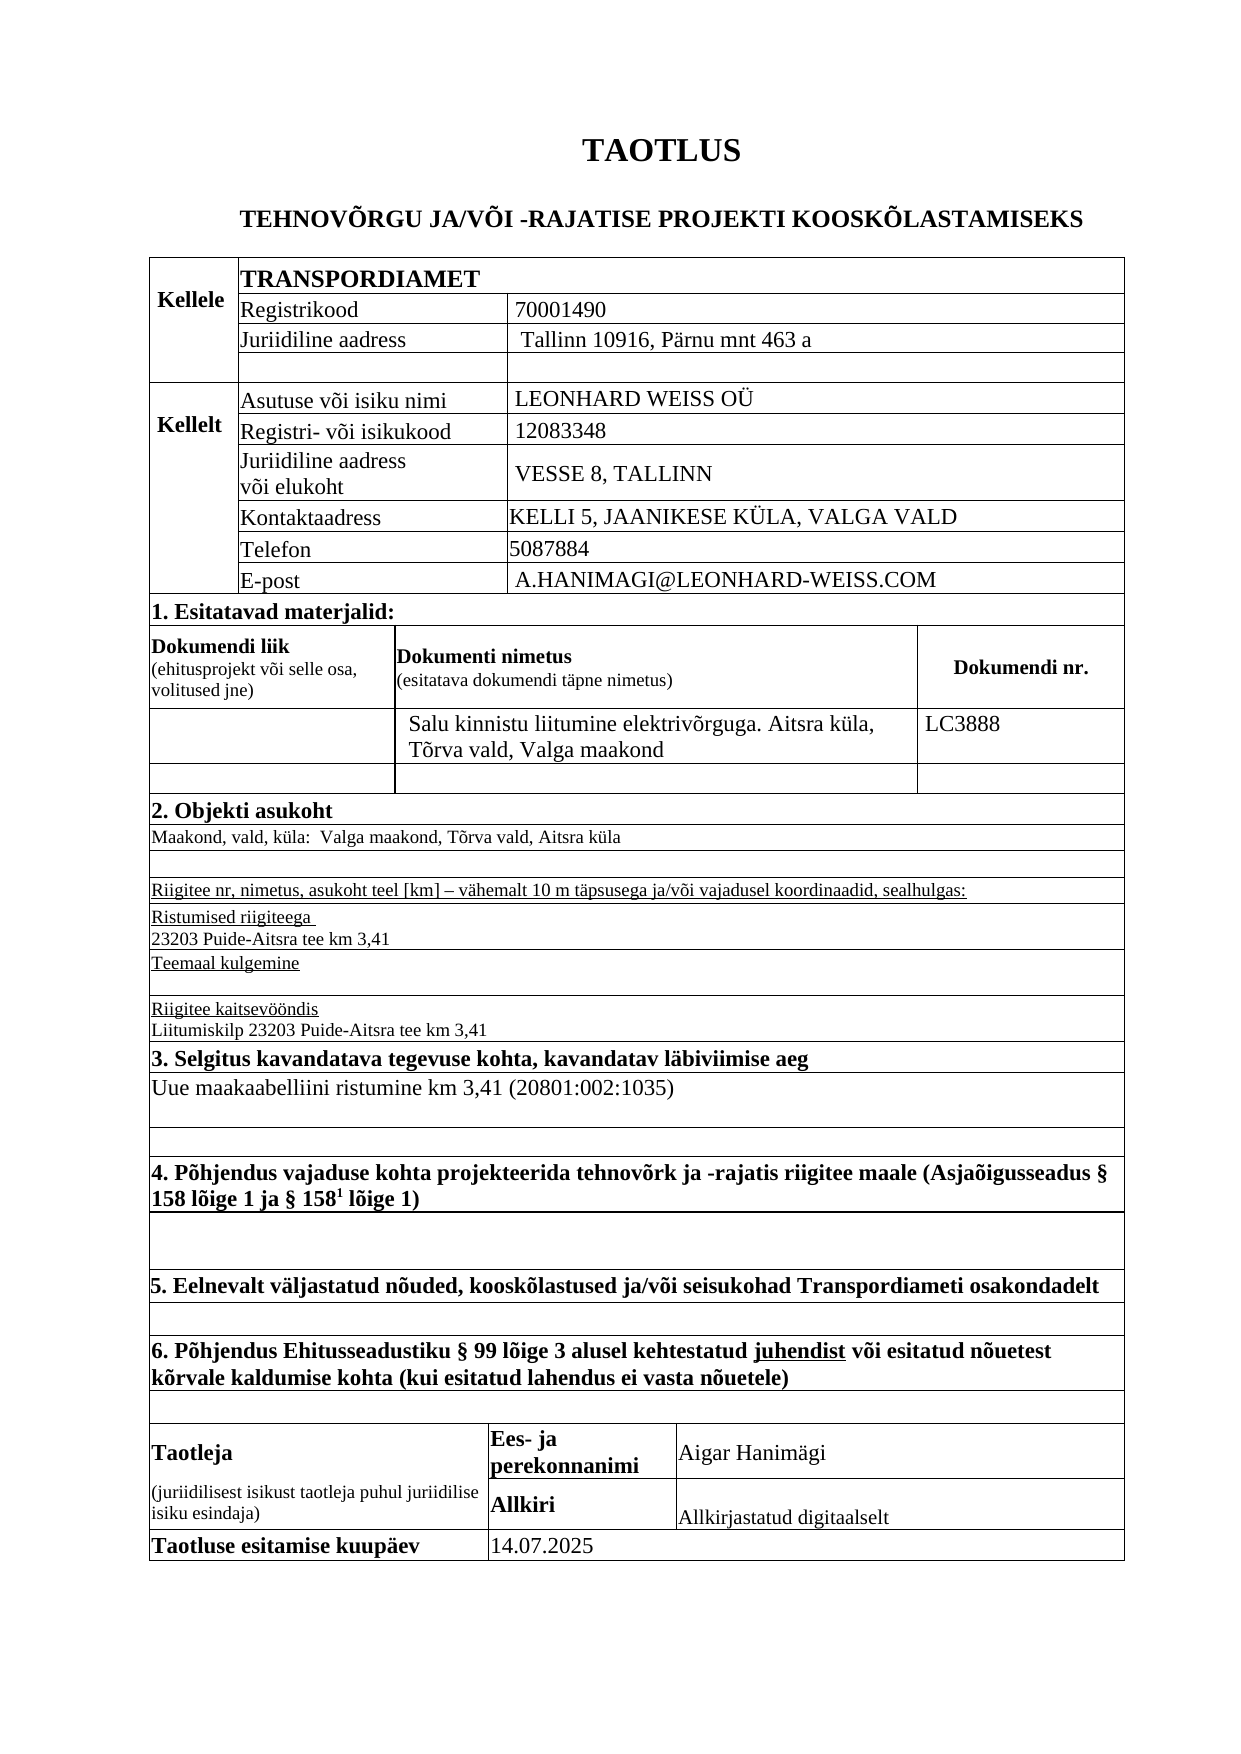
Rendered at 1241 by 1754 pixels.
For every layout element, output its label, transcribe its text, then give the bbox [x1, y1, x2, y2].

table_cell 4. Põhjendus vajaduse kohta projekteerida tehnovõrk ja -rajatis riigitee maale (Asjaõigusseadus § 158 lõige 1 ja § 1581 lõige 1) [150, 1157, 1124, 1211]
table_cell [918, 764, 1124, 792]
table_header TRANSPORDIAMET [239, 258, 1124, 293]
table_cell 6. Põhjendus Ehitusseadustiku § 99 lõige 3 alusel kehtestatud juhendist või esitatud nõuetest kõrvale kaldumise kohta (kui esitatud lahendus ei vasta nõuetele) [150, 1336, 1124, 1390]
table_cell [508, 353, 1124, 382]
table_cell Dokumendi liik (ehitusprojekt või selle osa, volitused jne) [150, 626, 394, 707]
table_cell 2. Objekti asukoht [150, 794, 1124, 824]
table_cell VESSE 8, TALLINN [508, 445, 1124, 499]
table_cell Taotluse esitamise kuupäev [150, 1530, 488, 1560]
table_cell Registrikood [239, 294, 507, 322]
table_cell Kontaktaadress [239, 501, 507, 531]
table_cell Aigar Hanimägi [677, 1424, 1124, 1478]
table_cell Ristumised riigiteega 23203 Puide-Aitsra tee km 3,41 [150, 904, 1124, 949]
table_cell [150, 709, 394, 763]
table_cell Maakond, vald, küla: Valga maakond, Tõrva vald, Aitsra küla [150, 825, 1124, 850]
table_cell Riigitee nr, nimetus, asukoht teel [km] – vähemalt 10 m täpsusega ja/või vajadusel koordinaadid, sealhulgas: [150, 878, 1124, 903]
table_cell Registri- või isikukood [239, 414, 507, 444]
table_cell [150, 764, 394, 792]
table_cell A.HANIMAGI@LEONHARD-WEISS.COM [508, 563, 1124, 593]
table_cell 3. Selgitus kavandatava tegevuse kohta, kavandatav läbiviimise aeg [150, 1042, 1124, 1072]
table_cell Tallinn 10916, Pärnu mnt 463 a [508, 324, 1124, 352]
table_cell 70001490 [508, 294, 1124, 322]
table_cell Dokumendi nr. [918, 626, 1124, 707]
table_cell Juriidiline aadress või elukoht [239, 445, 507, 499]
table_cell Asutuse või isiku nimi [239, 383, 507, 413]
table_cell Dokumenti nimetus (esitatava dokumendi täpne nimetus) [396, 626, 917, 707]
table_cell Allkiri [489, 1479, 676, 1529]
table_cell LC3888 [918, 709, 1124, 763]
table_cell LEONHARD WEISS OÜ [508, 383, 1124, 413]
table_cell 12083348 [508, 414, 1124, 444]
table_cell Allkirjastatud digitaalselt [677, 1479, 1124, 1529]
table_header Kellele [150, 258, 238, 382]
table_cell [150, 1303, 1124, 1335]
table_cell [150, 1213, 1124, 1269]
table_cell [150, 851, 1124, 877]
table_cell (juriidilisest isikust taotleja puhul juriidilise isiku esindaja) [150, 1478, 488, 1529]
table_cell 14.07.2025 [489, 1530, 1124, 1560]
table_cell [150, 1391, 1124, 1423]
table_cell [150, 1128, 1124, 1156]
table_cell Ees- ja perekonnanimi [489, 1424, 676, 1478]
table_cell 1. Esitatavad materjalid: [150, 594, 1124, 624]
table_cell Uue maakaabelliini ristumine km 3,41 (20801:002:1035) [150, 1073, 1124, 1127]
table_cell Taotleja [150, 1424, 488, 1478]
table_cell 5087884 [508, 532, 1124, 562]
table_cell [239, 353, 507, 382]
table_cell Salu kinnistu liitumine elektrivõrguga. Aitsra küla, Tõrva vald, Valga maakond [396, 709, 917, 763]
table_cell Kellelt [150, 383, 238, 593]
table_cell E-post [239, 563, 507, 593]
table_cell Telefon [239, 532, 507, 562]
text TAOTLUS [177, 130, 1146, 168]
table_cell Teemaal kulgemine [150, 950, 1124, 995]
table_cell [396, 764, 917, 792]
text TEHNOVÕRGU JA/VÕI -RAJATISE PROJEKTI KOOSKÕLASTAMISEKS [177, 204, 1146, 233]
table_cell KELLI 5, JAANIKESE KÜLA, VALGA VALD [508, 501, 1124, 531]
table_cell 5. Eelnevalt väljastatud nõuded, kooskõlastused ja/või seisukohad Transpordiameti osakondadelt [150, 1270, 1124, 1302]
table_cell Juriidiline aadress [239, 324, 507, 352]
table_cell Riigitee kaitsevööndis Liitumiskilp 23203 Puide-Aitsra tee km 3,41 [150, 996, 1124, 1041]
